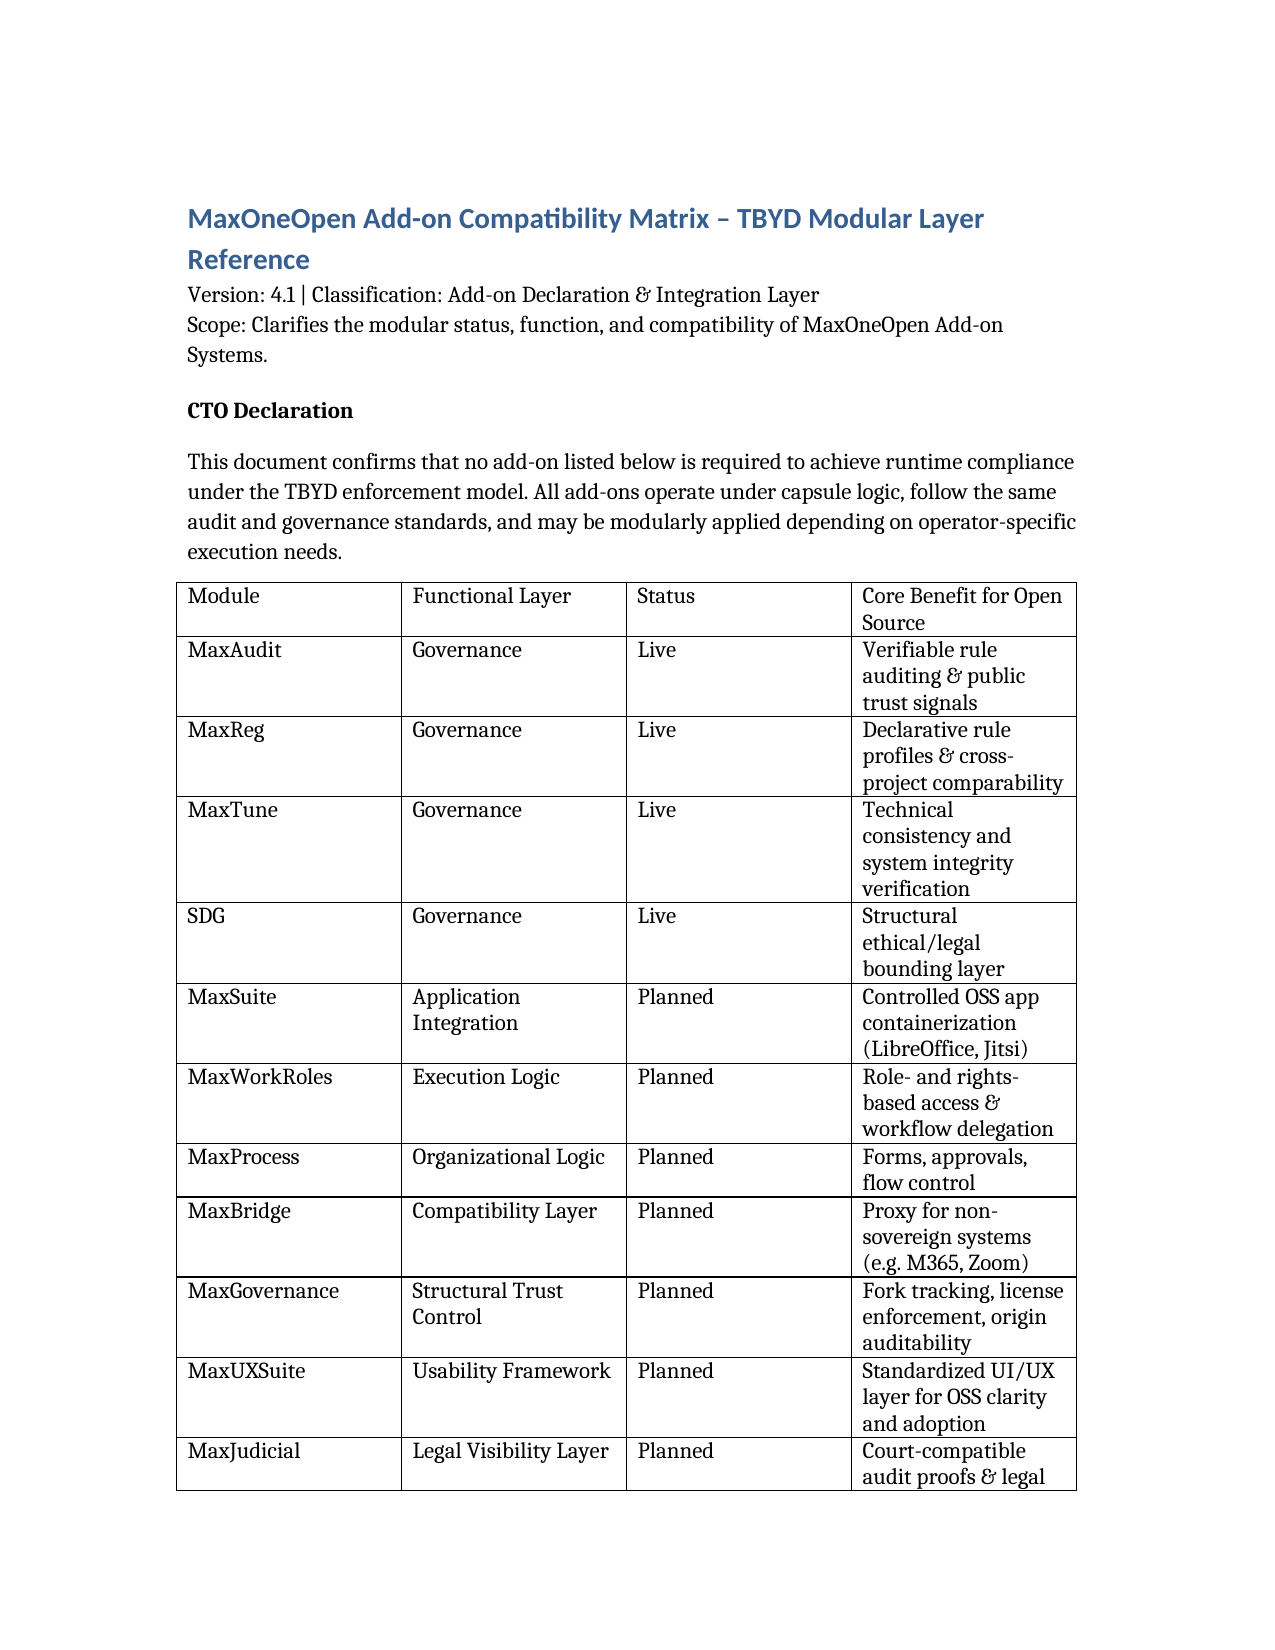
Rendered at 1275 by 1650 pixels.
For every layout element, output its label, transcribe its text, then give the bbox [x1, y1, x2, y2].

table_cell MaxSuite [177, 984, 401, 1062]
table_cell SDG [177, 903, 401, 982]
text Version: 4.1 | Classification: Add-on Declaration & Integration Layer Scope: Clarifies the modular status, function, and compatibility of MaxOneOpen Add-on Systems. [187, 282, 1087, 369]
table_cell Verifiable rule auditing & public trust signals [852, 637, 1076, 716]
table_cell Fork tracking, license enforcement, origin auditability [852, 1278, 1076, 1357]
table_cell Execution Logic [402, 1064, 626, 1143]
table_cell Governance [402, 717, 626, 796]
table_cell Planned [627, 1064, 851, 1143]
table_cell Planned [627, 1278, 851, 1357]
table_cell MaxJudicial [177, 1438, 401, 1490]
table_cell Live [627, 717, 851, 796]
table_cell MaxAudit [177, 637, 401, 716]
table_cell Structural Trust Control [402, 1278, 626, 1357]
table_cell Planned [627, 1198, 851, 1276]
table_cell Governance [402, 637, 626, 716]
table_cell Planned [627, 1144, 851, 1196]
table_cell Live [627, 797, 851, 902]
table_cell Application Integration [402, 984, 626, 1062]
table_header Module [177, 583, 401, 636]
table_cell MaxProcess [177, 1144, 401, 1196]
table_cell Planned [627, 984, 851, 1062]
table_cell Usability Framework [402, 1358, 626, 1437]
table_cell Proxy for non-sovereign systems (e.g. M365, Zoom) [852, 1198, 1076, 1276]
text CTO Declaration [187, 397, 1087, 424]
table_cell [852, 1438, 1076, 1490]
table_cell Live [627, 637, 851, 716]
table_cell Role- and rights-based access & workflow delegation [852, 1064, 1076, 1143]
table_cell Organizational Logic [402, 1144, 626, 1196]
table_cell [402, 1438, 626, 1490]
table_cell Governance [402, 797, 626, 902]
table_header Functional Layer [402, 583, 626, 636]
table_cell Declarative rule profiles & cross-project comparability [852, 717, 1076, 796]
table_cell Technical consistency and system integrity verification [852, 797, 1076, 902]
table_cell Standardized UI/UX layer for OSS clarity and adoption [852, 1358, 1076, 1437]
table_cell Structural ethical/legal bounding layer [852, 903, 1076, 982]
table_cell Controlled OSS app containerization (LibreOffice, Jitsi) [852, 984, 1076, 1062]
table_cell Forms, approvals, flow control [852, 1144, 1076, 1196]
table_cell Governance [402, 903, 626, 982]
table_cell Compatibility Layer [402, 1198, 626, 1276]
table_cell Live [627, 903, 851, 982]
table_header Status [627, 583, 851, 636]
table_cell MaxBridge [177, 1198, 401, 1276]
table_cell MaxUXSuite [177, 1358, 401, 1437]
table_header Core Benefit for Open Source [852, 583, 1076, 636]
subtitle MaxOneOpen Add-on Compatibility Matrix – TBYD Modular Layer Reference [187, 200, 1087, 277]
table_cell MaxGovernance [177, 1278, 401, 1357]
table_cell MaxReg [177, 717, 401, 796]
table_cell MaxWorkRoles [177, 1064, 401, 1143]
table_cell Planned [627, 1438, 851, 1490]
text This document confirms that no add-on listed below is required to achieve runtime compliance under the TBYD enforcement model. All add-ons operate under capsule logic, follow the same audit and governance standards, and may be modularly applied depending on operator-specific execution needs. [187, 448, 1087, 566]
table_cell Planned [627, 1358, 851, 1437]
table_cell MaxTune [177, 797, 401, 902]
